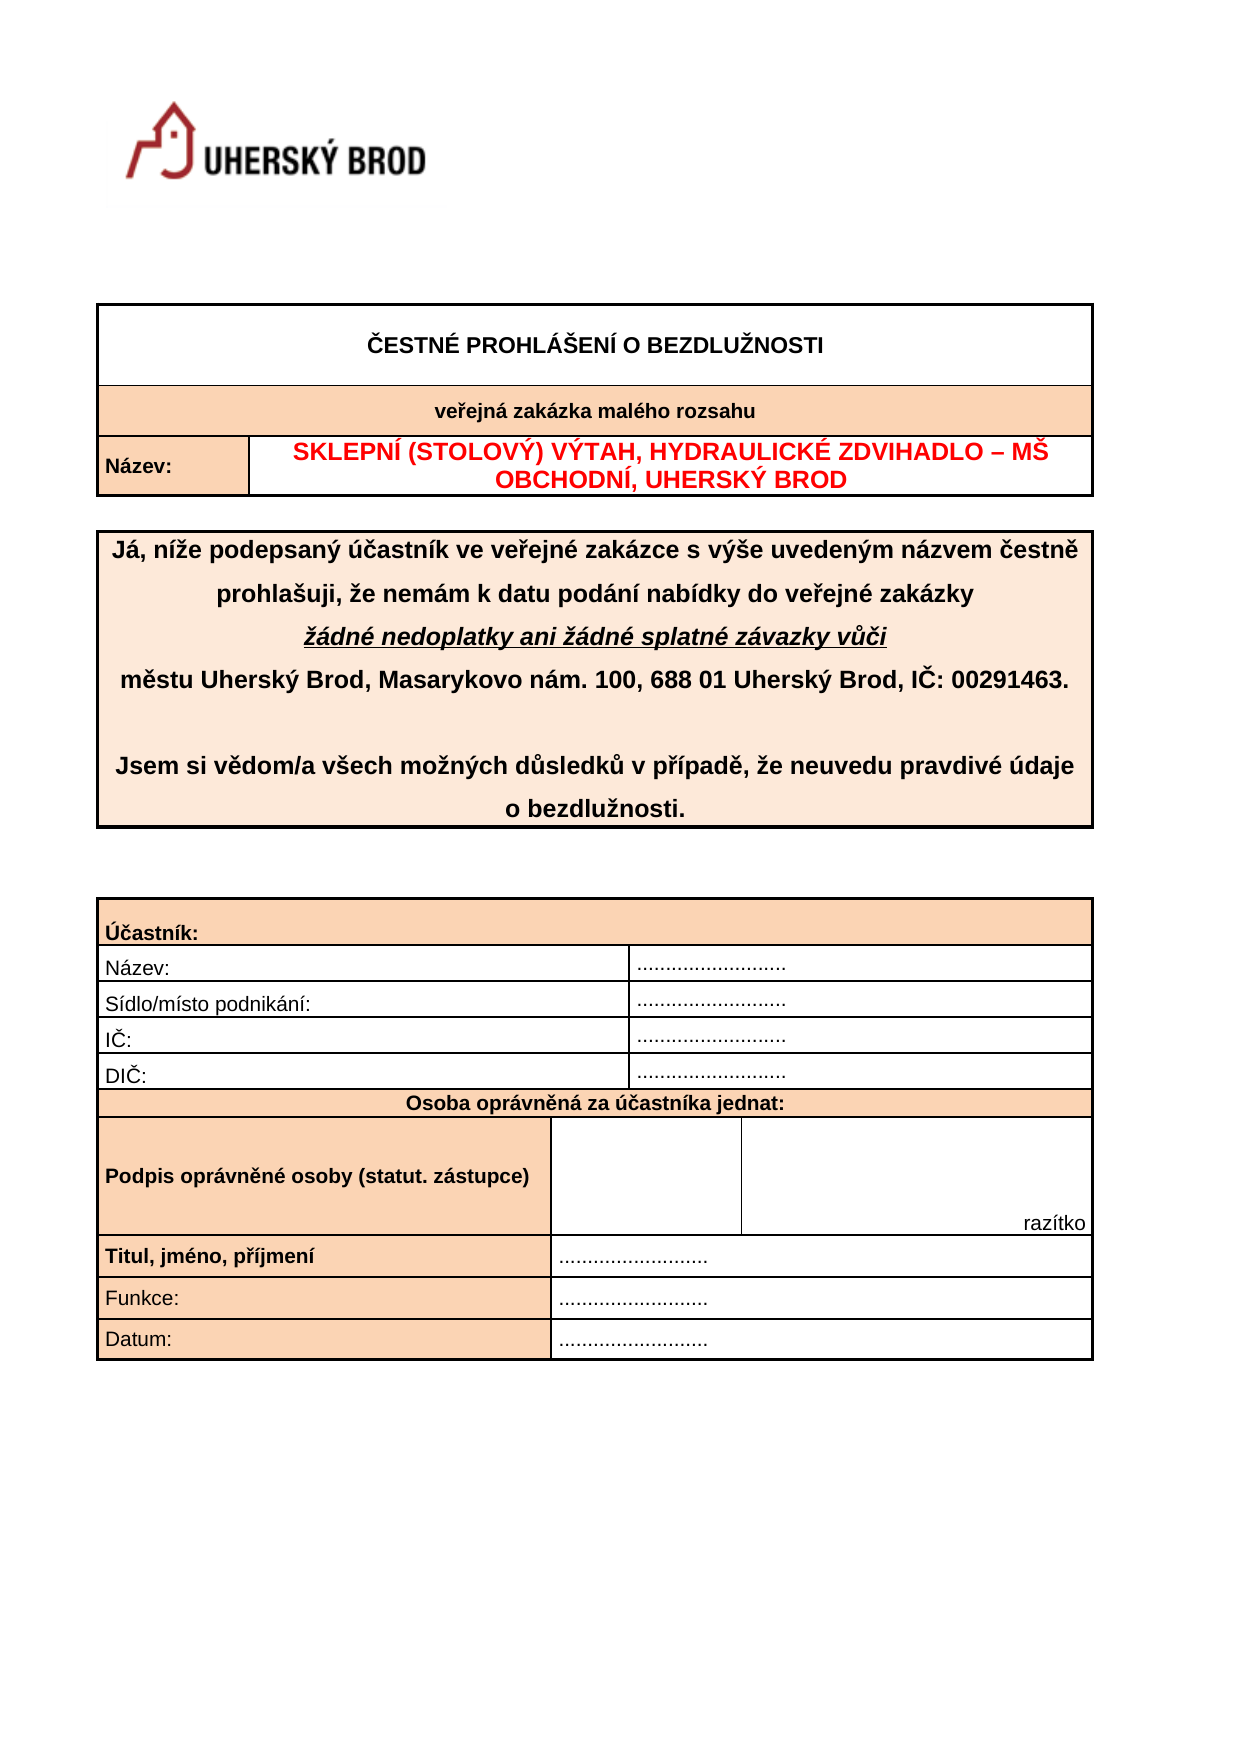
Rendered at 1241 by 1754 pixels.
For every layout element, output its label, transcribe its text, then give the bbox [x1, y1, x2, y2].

table_cell .......................... [630, 1054, 1091, 1088]
table_header ČESTNÉ PROHLÁŠENÍ O BEZDLUŽNOSTI [99, 306, 1091, 384]
table_cell DIČ: [99, 1054, 628, 1088]
table_cell .......................... [630, 982, 1091, 1016]
table_cell [552, 1118, 741, 1234]
table_cell Název: [99, 946, 628, 980]
table_header Já, níže podepsaný účastník ve veřejné zakázce s výše uvedeným názvem čestně prohlašuji, že nemám k datu podání nabídky do veřejné zakázky žádné nedoplatky ani žádné splatné závazky vůči městu Uherský Brod, Masarykovo nám. 100, 688 01 Uherský Brod, IČ: 00291463. Jsem si vědom/a všech možných důsledků v případě, že neuvedu pravdivé údaje o bezdlužnosti. [99, 533, 1091, 825]
table_cell Titul, jméno, příjmení [99, 1236, 550, 1276]
table_cell Datum: [99, 1320, 550, 1358]
table_cell .......................... [552, 1278, 1091, 1318]
table_cell IČ: [99, 1018, 628, 1052]
table_cell .......................... [630, 946, 1091, 980]
picture [106, 73, 447, 208]
table_cell .......................... [552, 1320, 1091, 1358]
table_header Účastník: [99, 900, 1091, 944]
table_cell Osoba oprávněná za účastníka jednat: [99, 1090, 1091, 1116]
table_cell Sídlo/místo podnikání: [99, 982, 628, 1016]
table_cell Název: [99, 437, 248, 494]
table_cell .......................... [630, 1018, 1091, 1052]
table_cell Podpis oprávněné osoby (statut. zástupce) [99, 1118, 550, 1234]
table_cell .......................... [552, 1236, 1091, 1276]
table_cell Funkce: [99, 1278, 550, 1318]
table_cell Sklepní (stolový) výtah, hydraulické zdvihadlo – MŠ Obchodní, Uherský Brod [250, 437, 1091, 494]
table_cell razítko [742, 1118, 1091, 1234]
table_cell veřejná zakázka malého rozsahu [99, 386, 1091, 435]
